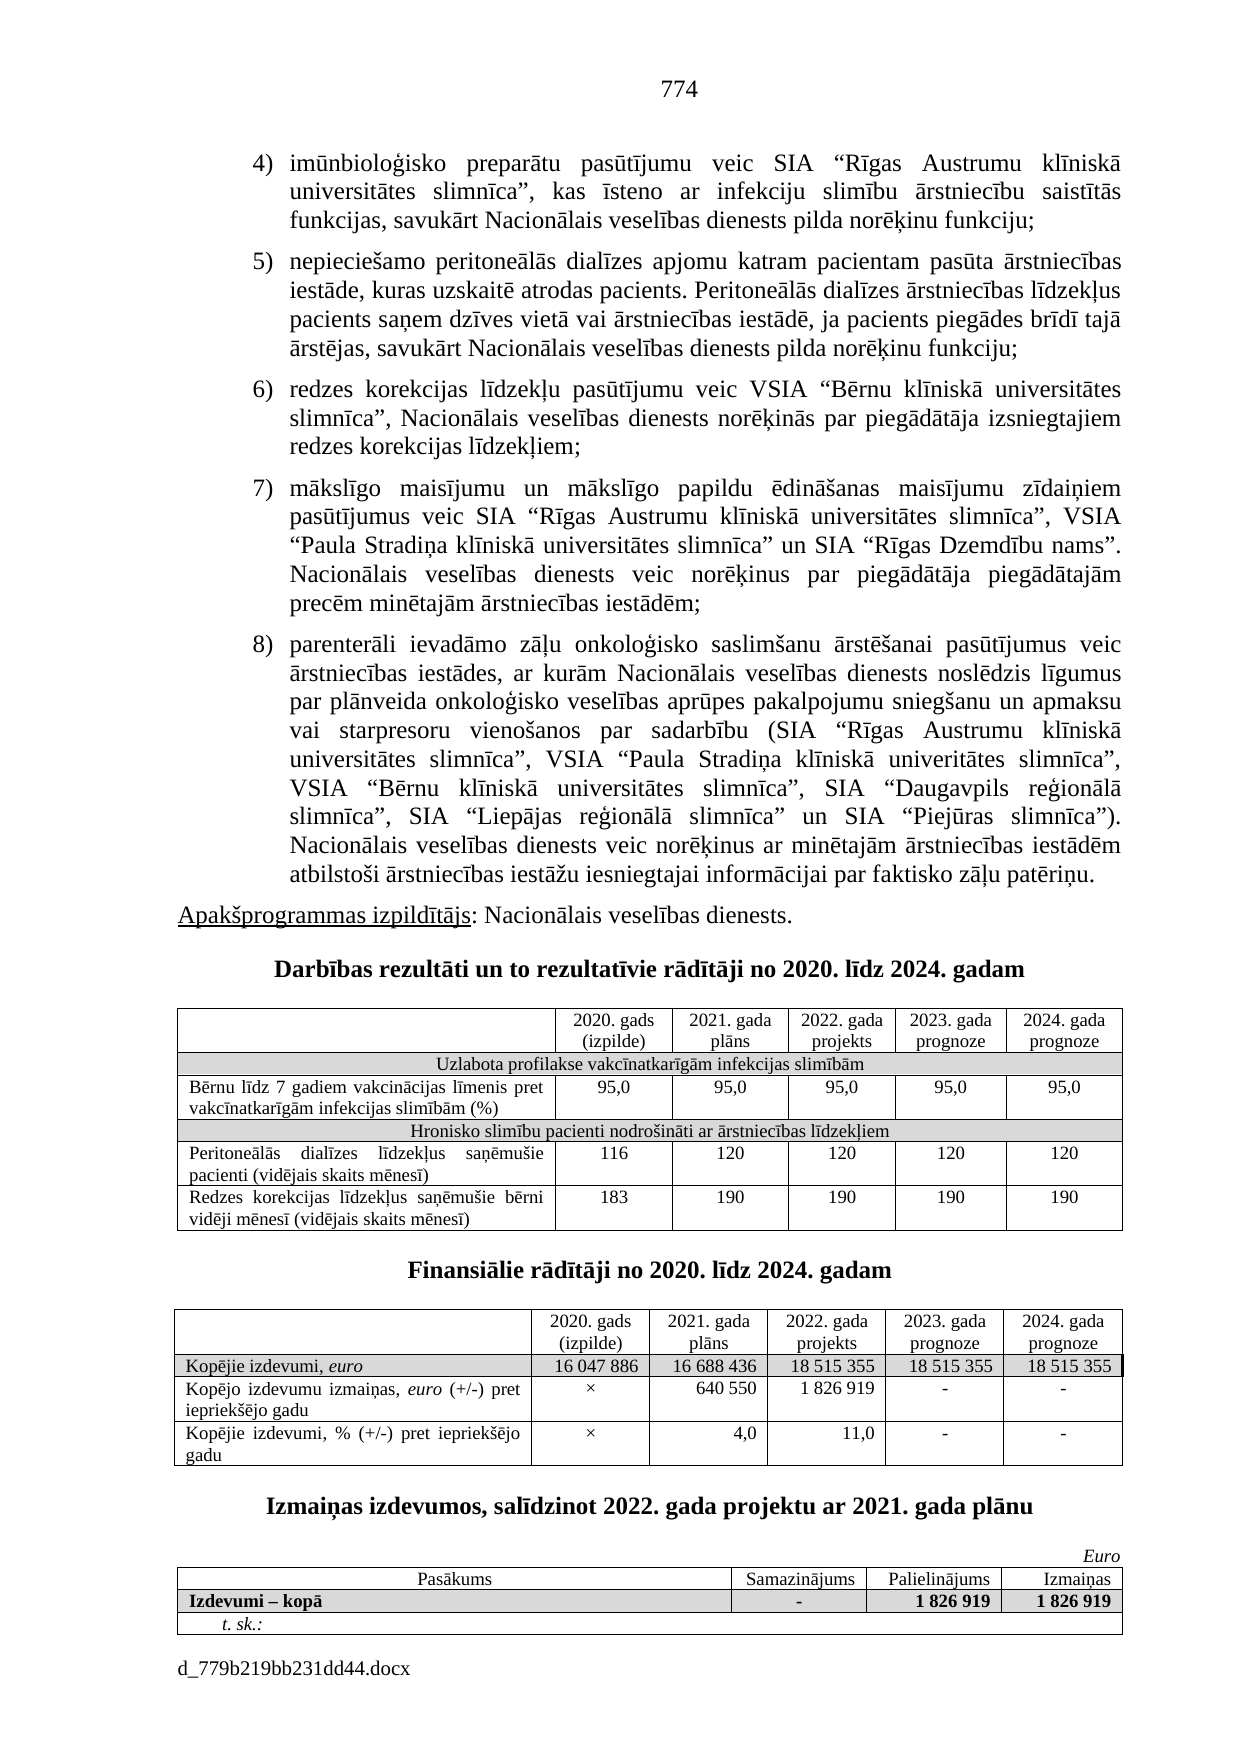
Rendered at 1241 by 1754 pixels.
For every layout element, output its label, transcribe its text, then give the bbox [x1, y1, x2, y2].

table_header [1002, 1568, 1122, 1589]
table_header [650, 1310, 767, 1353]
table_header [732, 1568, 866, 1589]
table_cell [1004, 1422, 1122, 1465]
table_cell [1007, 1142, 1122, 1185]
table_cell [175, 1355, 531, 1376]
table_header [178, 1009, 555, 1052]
text Euro [177, 1545, 1122, 1567]
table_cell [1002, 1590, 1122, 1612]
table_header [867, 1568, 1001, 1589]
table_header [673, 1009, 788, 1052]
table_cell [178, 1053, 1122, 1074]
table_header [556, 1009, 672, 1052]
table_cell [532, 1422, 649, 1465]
text Izmaiņas izdevumos, salīdzinot 2022. gada projektu ar 2021. gada plānu [177, 1491, 1122, 1520]
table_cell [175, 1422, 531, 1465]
list imūnbioloģisko preparātu pasūtījumu veic SIA “Rīgas Austrumu klīniskā universitātes slimnīca”, kas īsteno ar infekciju slimību ārstniecību saistītās funkcijas, savukārt Nacionālais veselības dienests pilda norēķinu funkciju; [252, 148, 1122, 234]
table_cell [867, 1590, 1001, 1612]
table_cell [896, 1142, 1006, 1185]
list redzes korekcijas līdzekļu pasūtījumu veic VSIA “Bērnu klīniskā universitātes slimnīca”, Nacionālais veselības dienests norēķinās par piegādātāja izsniegtajiem redzes korekcijas līdzekļiem; [252, 374, 1122, 460]
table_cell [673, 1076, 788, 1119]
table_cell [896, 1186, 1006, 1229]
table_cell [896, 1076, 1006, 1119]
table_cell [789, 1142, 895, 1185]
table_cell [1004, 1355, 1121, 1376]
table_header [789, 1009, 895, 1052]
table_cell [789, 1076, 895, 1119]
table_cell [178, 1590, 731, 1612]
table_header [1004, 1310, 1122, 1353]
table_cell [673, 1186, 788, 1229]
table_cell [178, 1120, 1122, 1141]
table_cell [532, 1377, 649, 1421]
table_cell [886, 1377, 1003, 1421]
list nepieciešamo peritoneālās dialīzes apjomu katram pacientam pasūta ārstniecības iestāde, kuras uzskaitē atrodas pacients. Peritoneālās dialīzes ārstniecības līdzekļus pacients saņem dzīves vietā vai ārstniecības iestādē, ja pacients piegādes brīdī tajā ārstējas, savukārt Nacionālais veselības dienests pilda norēķinu funkciju; [252, 246, 1122, 361]
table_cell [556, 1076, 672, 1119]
text Apakšprogrammas izpildītājs: Nacionālais veselības dienests. [177, 900, 1122, 929]
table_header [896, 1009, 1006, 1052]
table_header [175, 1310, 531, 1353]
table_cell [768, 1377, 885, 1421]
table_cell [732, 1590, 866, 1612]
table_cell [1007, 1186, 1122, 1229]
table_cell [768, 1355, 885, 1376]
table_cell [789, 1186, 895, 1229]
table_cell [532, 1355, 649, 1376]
list mākslīgo maisījumu un mākslīgo papildu ēdināšanas maisījumu zīdaiņiem pasūtījumus veic SIA “Rīgas Austrumu klīniskā universitātes slimnīca”, VSIA “Paula Stradiņa klīniskā universitātes slimnīca” un SIA “Rīgas Dzemdību nams”. Nacionālais veselības dienests veic norēķinus par piegādātāja piegādātajām precēm minētajām ārstniecības iestādēm; [252, 473, 1122, 616]
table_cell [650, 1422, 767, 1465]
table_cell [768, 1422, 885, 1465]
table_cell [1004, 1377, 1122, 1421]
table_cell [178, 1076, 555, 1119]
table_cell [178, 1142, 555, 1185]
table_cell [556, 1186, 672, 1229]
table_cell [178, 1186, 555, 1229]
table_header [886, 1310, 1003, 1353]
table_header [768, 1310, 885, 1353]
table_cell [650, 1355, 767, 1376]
list parenterāli ievadāmo zāļu onkoloģisko saslimšanu ārstēšanai pasūtījumus veic ārstniecības iestādes, ar kurām Nacionālais veselības dienests noslēdzis līgumus par plānveida onkoloģisko veselības aprūpes pakalpojumu sniegšanu un apmaksu vai starpresoru vienošanos par sadarbību (SIA “Rīgas Austrumu klīniskā universitātes slimnīca”, VSIA “Paula Stradiņa klīniskā univeritātes slimnīca”, VSIA “Bērnu klīniskā universitātes slimnīca”, SIA “Daugavpils reģionālā slimnīca”, SIA “Liepājas reģionālā slimnīca” un SIA “Piejūras slimnīca”). Nacionālais veselības dienests veic norēķinus ar minētajām ārstniecības iestādēm atbilstoši ārstniecības iestāžu iesniegtajai informācijai par faktisko zāļu patēriņu. [252, 629, 1122, 888]
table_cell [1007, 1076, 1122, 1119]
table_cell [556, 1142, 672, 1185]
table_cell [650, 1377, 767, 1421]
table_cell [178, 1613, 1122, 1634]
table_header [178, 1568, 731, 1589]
text Finansiālie rādītāji no 2020. līdz 2024. gadam [177, 1256, 1122, 1284]
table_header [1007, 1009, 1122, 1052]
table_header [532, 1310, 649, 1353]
text Darbības rezultāti un to rezultatīvie rādītāji no 2020. līdz 2024. gadam [177, 954, 1122, 983]
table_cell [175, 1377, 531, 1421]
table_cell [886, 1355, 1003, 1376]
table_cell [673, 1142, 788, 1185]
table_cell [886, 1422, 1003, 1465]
